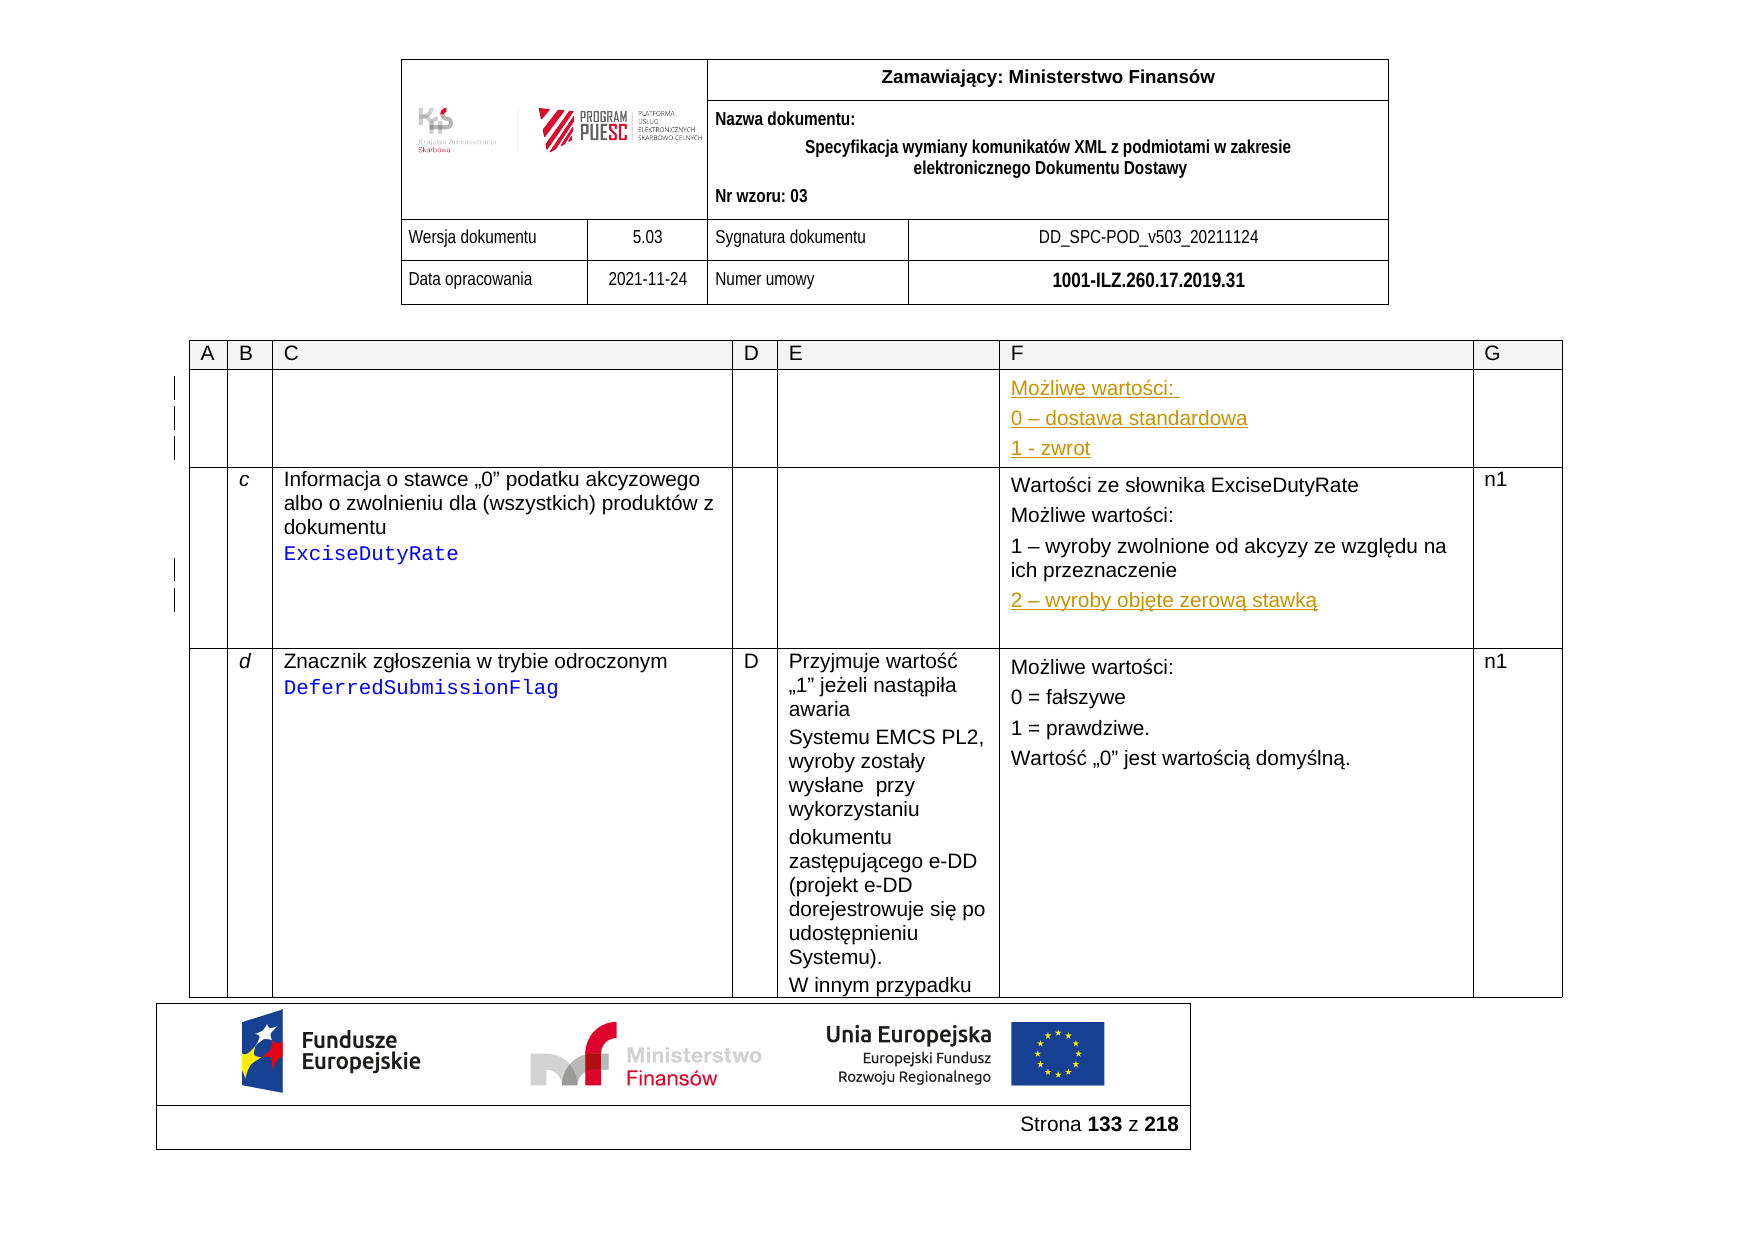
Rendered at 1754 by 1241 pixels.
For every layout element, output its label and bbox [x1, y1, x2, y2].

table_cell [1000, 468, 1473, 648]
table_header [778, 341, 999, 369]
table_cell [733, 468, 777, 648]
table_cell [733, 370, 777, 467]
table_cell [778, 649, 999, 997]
picture [242, 1009, 1105, 1093]
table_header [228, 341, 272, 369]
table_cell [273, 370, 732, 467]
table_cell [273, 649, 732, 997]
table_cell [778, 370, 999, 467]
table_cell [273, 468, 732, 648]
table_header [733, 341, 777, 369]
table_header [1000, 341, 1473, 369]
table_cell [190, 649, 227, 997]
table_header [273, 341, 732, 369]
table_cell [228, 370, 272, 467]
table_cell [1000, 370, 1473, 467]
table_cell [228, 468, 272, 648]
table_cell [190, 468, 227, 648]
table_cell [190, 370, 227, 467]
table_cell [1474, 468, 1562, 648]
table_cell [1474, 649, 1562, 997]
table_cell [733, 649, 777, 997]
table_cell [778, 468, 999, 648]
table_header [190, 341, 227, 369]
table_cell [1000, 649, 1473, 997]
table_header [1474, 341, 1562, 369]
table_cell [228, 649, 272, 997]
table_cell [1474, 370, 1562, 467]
picture [408, 97, 702, 163]
